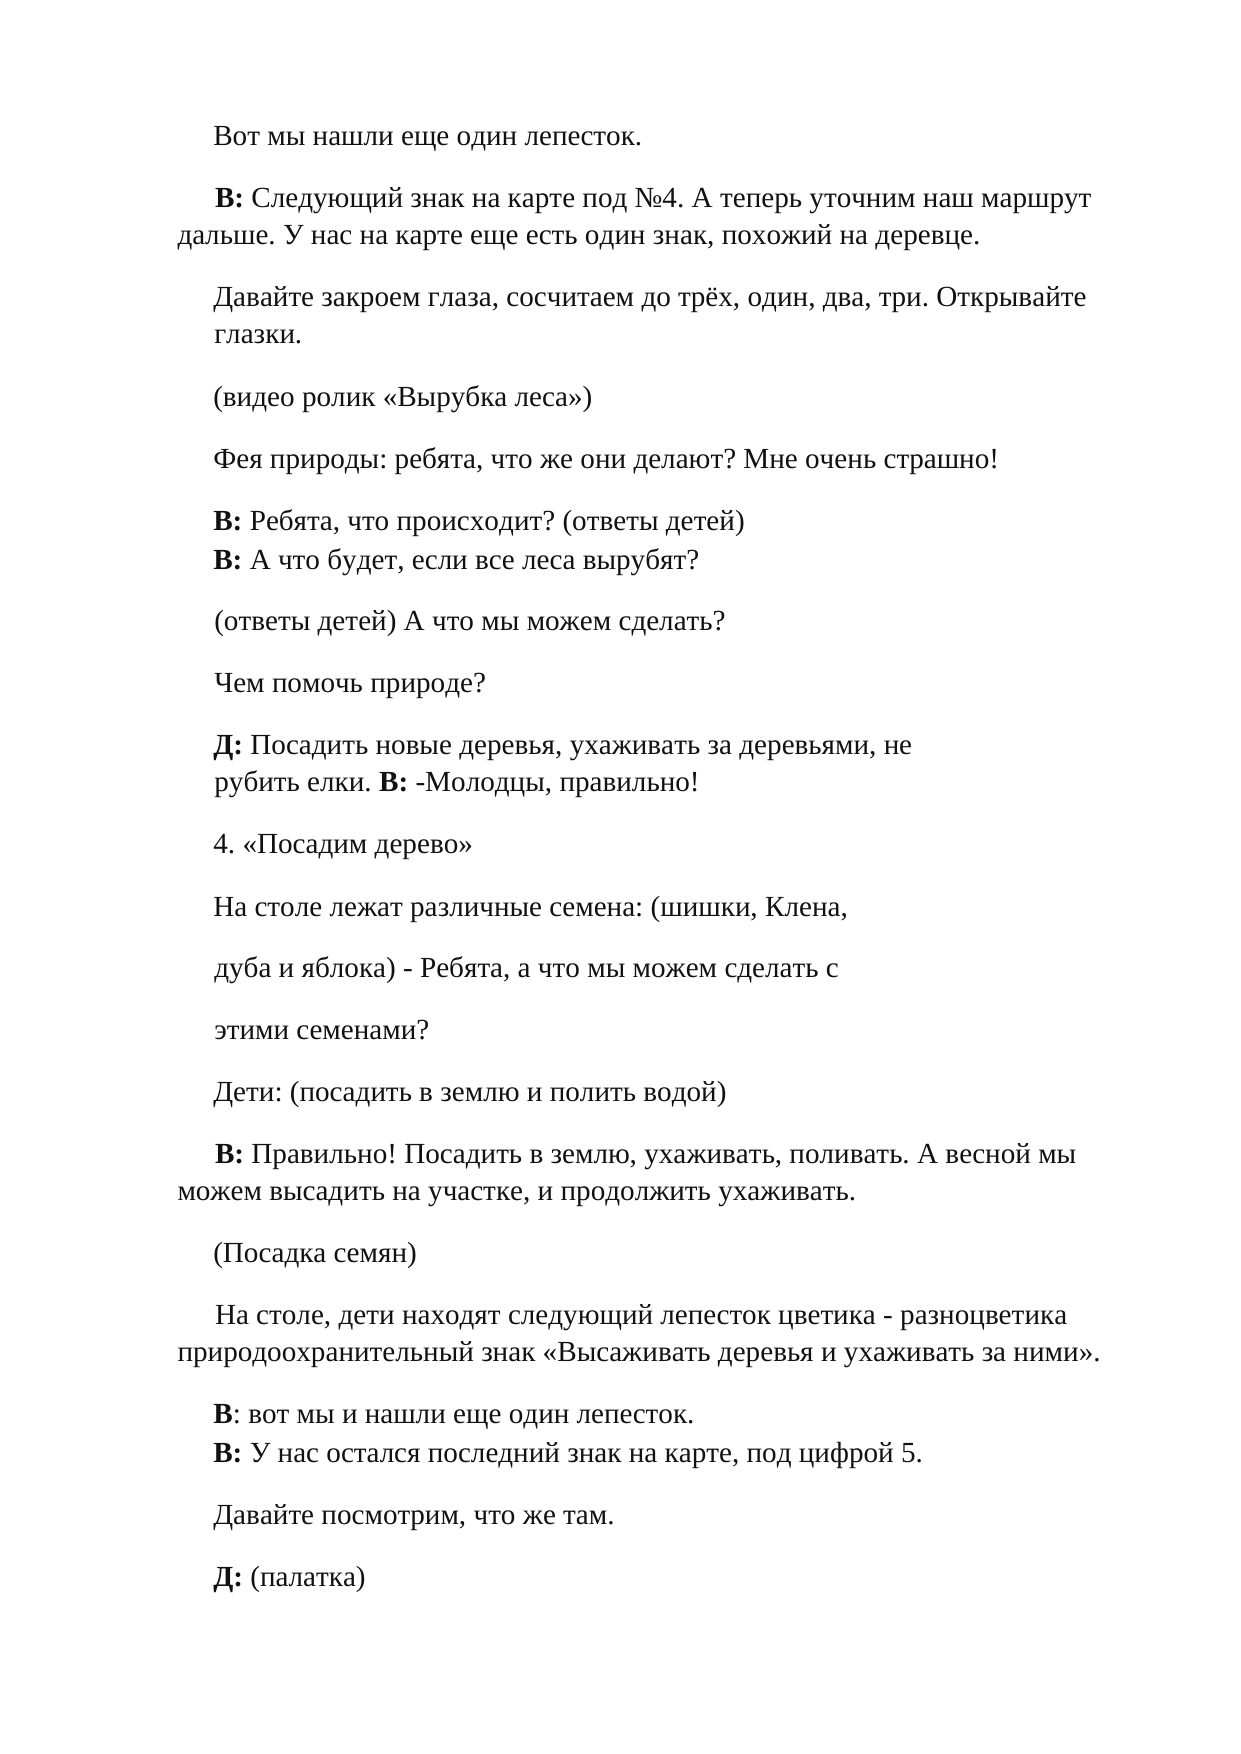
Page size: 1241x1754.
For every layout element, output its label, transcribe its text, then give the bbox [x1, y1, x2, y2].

text Давайте посмотрим, что же там. [213, 1497, 1152, 1531]
text (Посадка семян) [213, 1235, 1152, 1269]
text На столе лежат различные семена: (шишки, Клена, дуба и яблока) - Ребята, а что мы можем сделать с этими семенами? [213, 889, 908, 1046]
text В: вот мы и нашли еще один лепесток. [213, 1397, 1152, 1430]
text 4. «Посадим дерево» [213, 827, 1152, 860]
text На столе, дети находят следующий лепесток цветика - разноцветика природоохранительный знак «Высаживать деревья и ухаживать за ними». [177, 1297, 1152, 1368]
text Д: (палатка) [213, 1559, 1152, 1593]
text Д: Посадить новые деревья, ухаживать за деревьями, не рубить елки. В: -Молодцы, правильно! [213, 727, 968, 798]
text Давайте закроем глаза, сосчитаем до трёх, один, два, три. Открывайте глазки. [213, 279, 1152, 350]
text Дети: (посадить в землю и полить водой) [213, 1074, 1152, 1107]
text Вот мы нашли еще один лепесток. [213, 118, 1152, 152]
text В: У нас остался последний знак на карте, под цифрой 5. [213, 1435, 1152, 1469]
text В: Следующий знак на карте под №4. А теперь уточним наш маршрут дальше. У нас на карте еще есть один знак, похожий на деревце. [177, 180, 1152, 251]
text В: Правильно! Посадить в землю, ухаживать, поливать. А весной мы можем высадить на участке, и продолжить ухаживать. [177, 1136, 1152, 1207]
text В: А что будет, если все леса вырубят? (ответы детей) А что мы можем сделать? Чем помочь природе? [213, 542, 772, 699]
text Фея природы: ребята, что же они делают? Мне очень страшно! [213, 441, 1152, 474]
text (видео ролик «Вырубка леса») [213, 379, 1152, 412]
text В: Ребята, что происходит? (ответы детей) [213, 503, 1152, 536]
